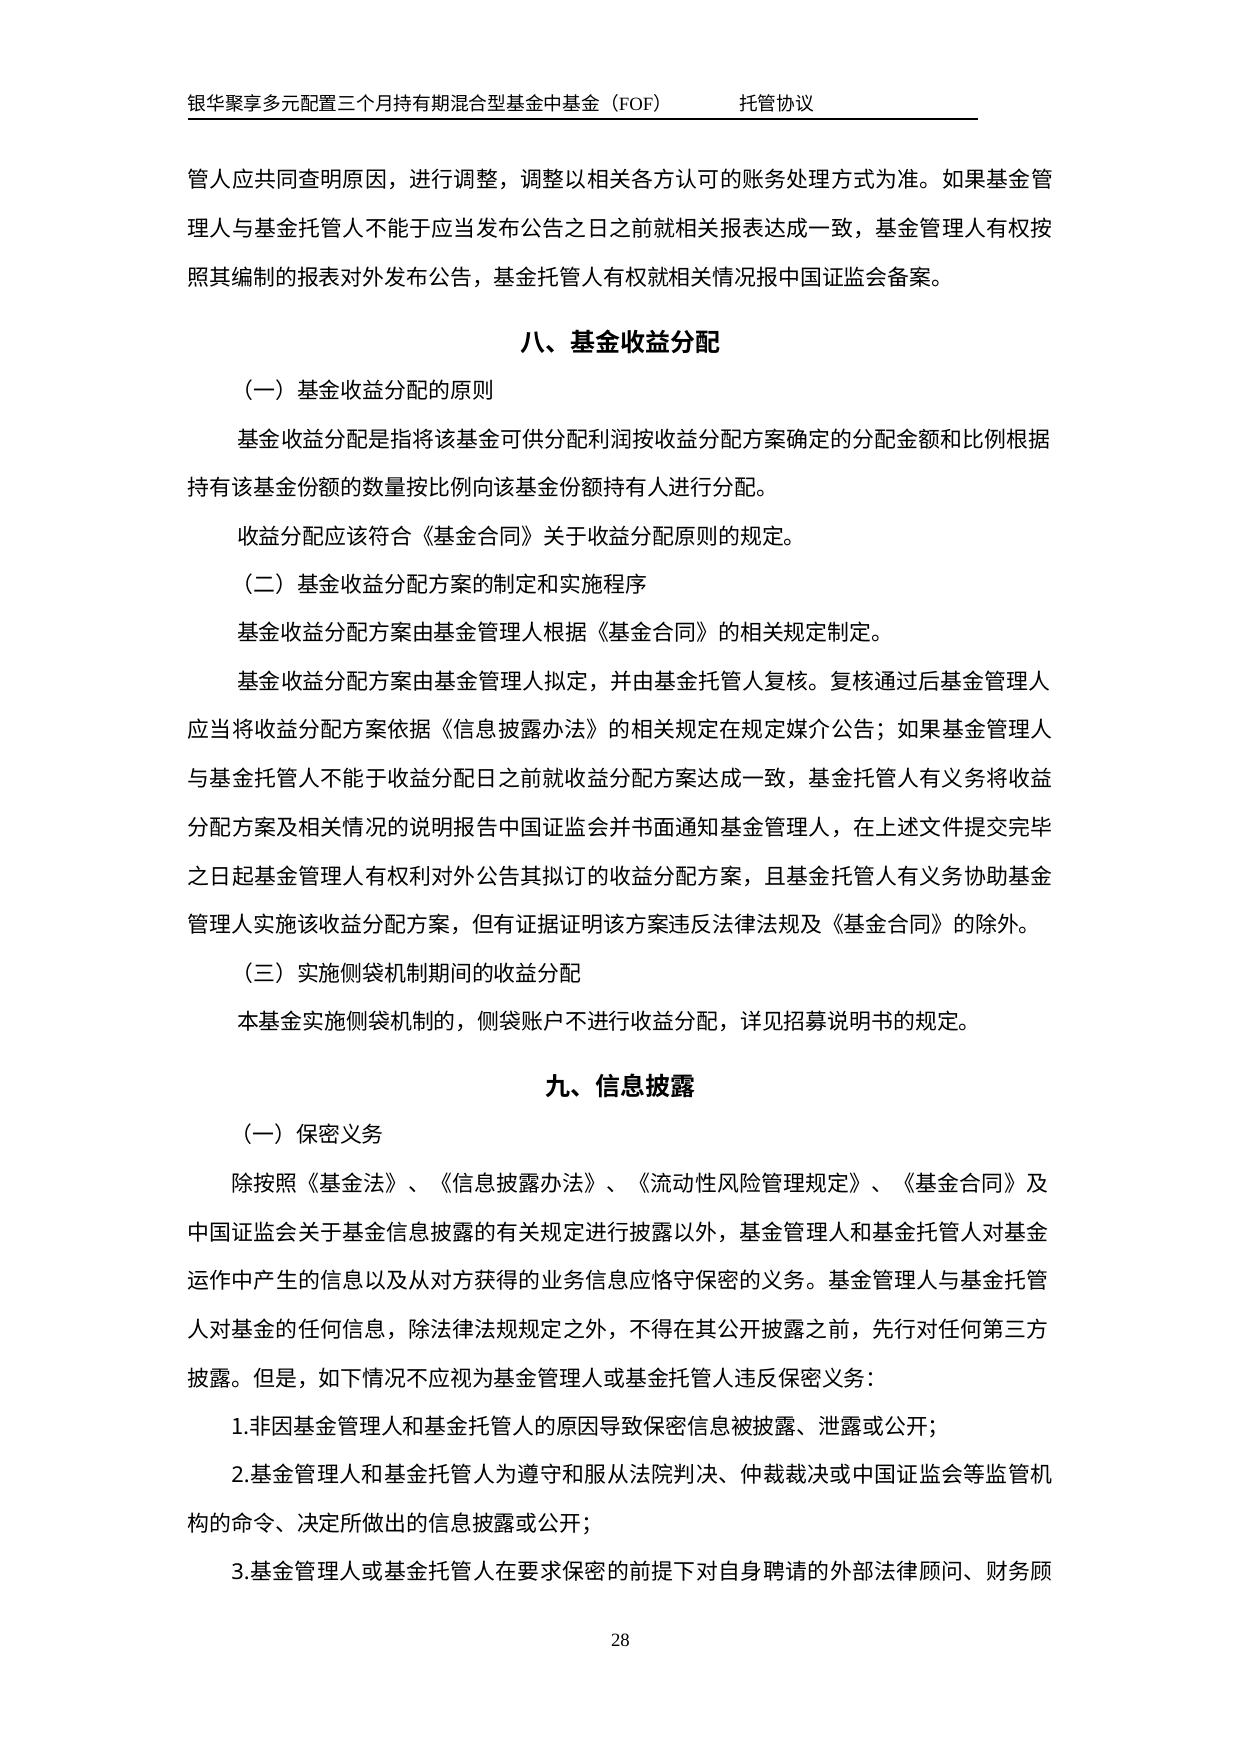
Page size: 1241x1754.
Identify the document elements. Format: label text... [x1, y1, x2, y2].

text 收益分配应该符合《基金合同》关于收益分配原则的规定。 [187, 518, 1053, 551]
text 本基金实施侧袋机制的，侧袋账户不进行收益分配，详见招募说明书的规定。 [187, 1004, 1053, 1036]
text 基金收益分配是指将该基金可供分配利润按收益分配方案确定的分配金额和比例根据持有该基金份额的数量按比例向该基金份额持有人进行分配。 [187, 421, 1053, 502]
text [187, 162, 1053, 292]
text 基金收益分配方案由基金管理人根据《基金合同》的相关规定制定。 [187, 615, 1053, 647]
text 八、基金收益分配 [187, 308, 1053, 373]
text 2.基金管理人和基金托管人为遵守和服从法院判决、仲裁裁决或中国证监会等监管机构的命令、决定所做出的信息披露或公开； [187, 1457, 1053, 1538]
text 九、信息披露 [187, 1052, 1053, 1117]
subtitle （一）保密义务 [187, 1117, 1053, 1149]
subtitle （一）基金收益分配的原则 [187, 373, 1053, 405]
subtitle （二）基金收益分配方案的制定和实施程序 [187, 567, 1053, 599]
text 1.非因基金管理人和基金托管人的原因导致保密信息被披露、泄露或公开； [187, 1409, 1053, 1441]
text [187, 1554, 1053, 1587]
subtitle （三）实施侧袋机制期间的收益分配 [187, 955, 1053, 988]
text 基金收益分配方案由基金管理人拟定，并由基金托管人复核。复核通过后基金管理人应当将收益分配方案依据《信息披露办法》的相关规定在规定媒介公告；如果基金管理人与基金托管人不能于收益分配日之前就收益分配方案达成一致，基金托管人有义务将收益分配方案及相关情况的说明报告中国证监会并书面通知基金管理人，在上述文件提交完毕之日起基金管理人有权利对外公告其拟订的收益分配方案，且基金托管人有义务协助基金管理人实施该收益分配方案，但有证据证明该方案违反法律法规及《基金合同》的除外。 [187, 663, 1053, 939]
text 除按照《基金法》、《信息披露办法》、《流动性风险管理规定》、《基金合同》及中国证监会关于基金信息披露的有关规定进行披露以外，基金管理人和基金托管人对基金运作中产生的信息以及从对方获得的业务信息应恪守保密的义务。基金管理人与基金托管人对基金的任何信息，除法律法规规定之外，不得在其公开披露之前，先行对任何第三方披露。但是，如下情况不应视为基金管理人或基金托管人违反保密义务： [187, 1165, 1050, 1393]
